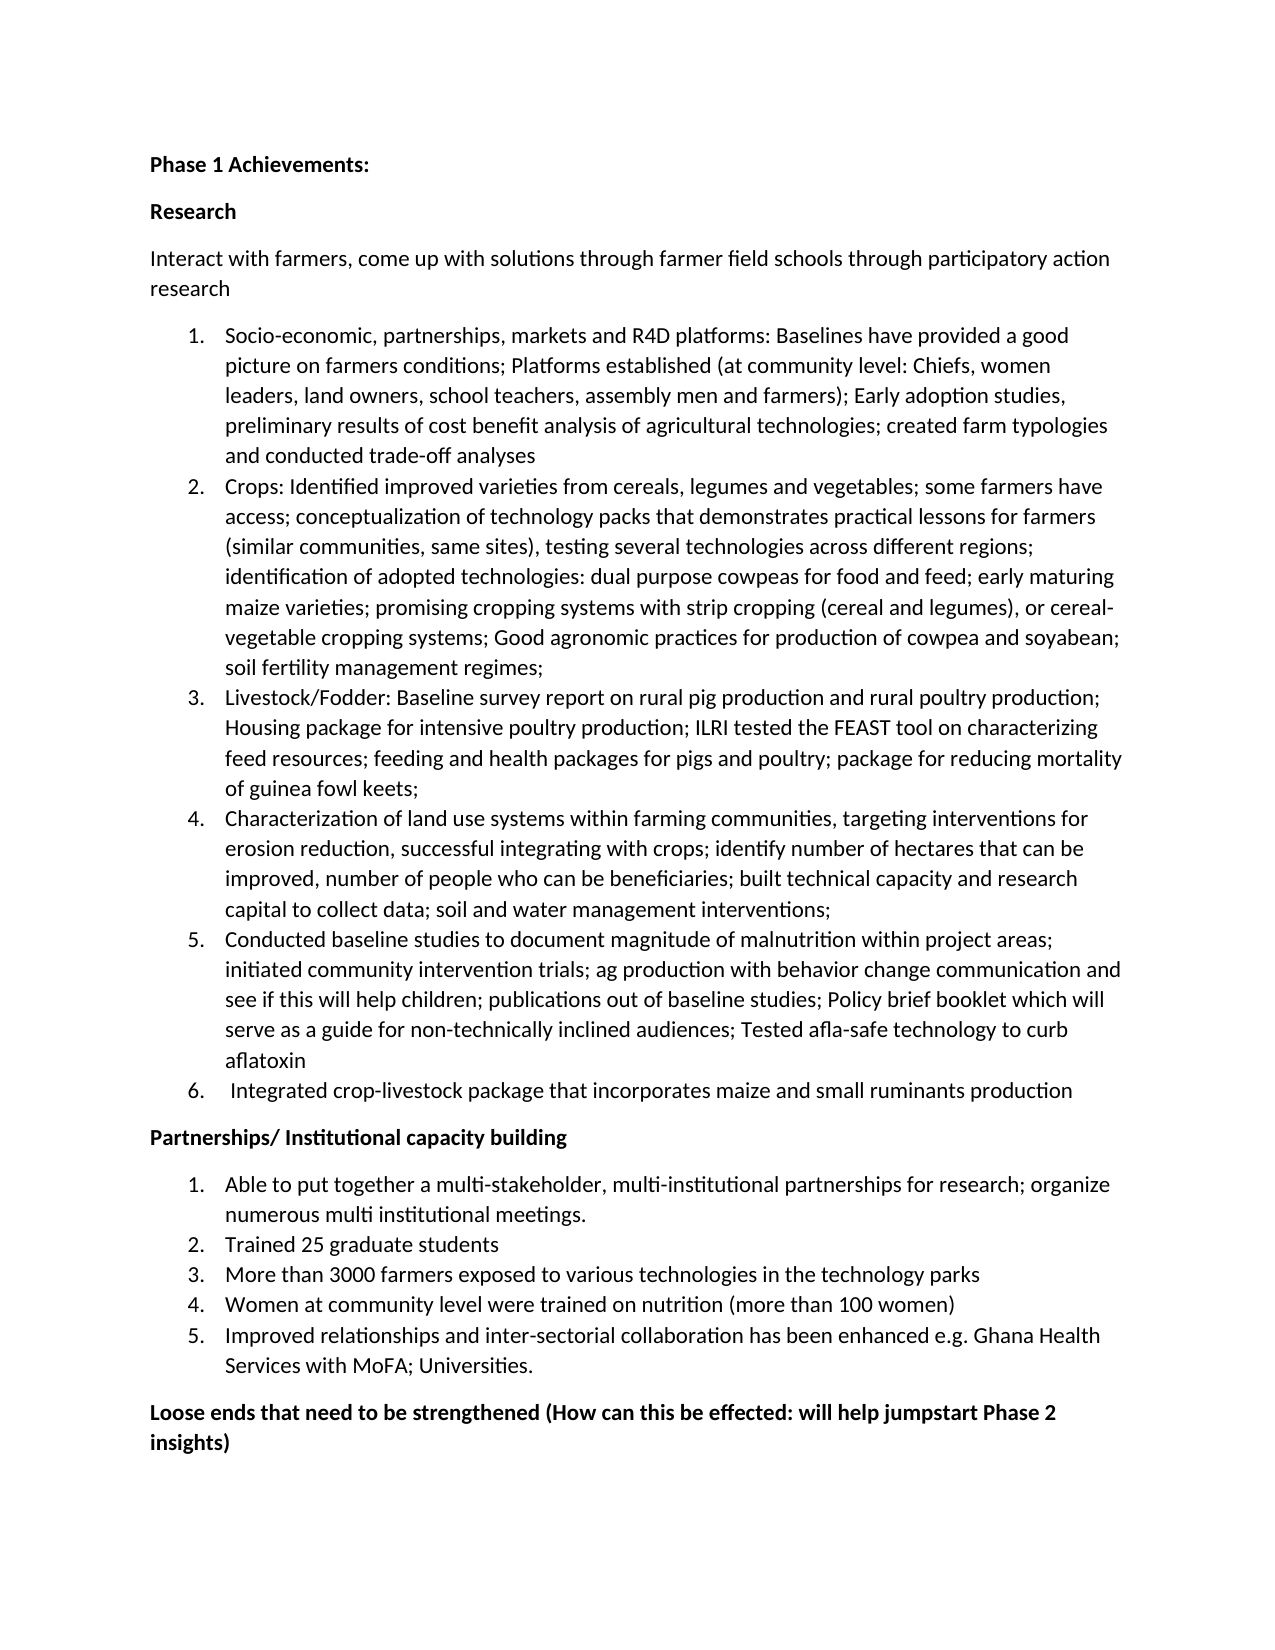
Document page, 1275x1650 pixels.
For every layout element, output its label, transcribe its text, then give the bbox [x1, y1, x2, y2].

list Trained 25 graduate students [187, 1230, 1125, 1258]
list Women at community level were trained on nutrition (more than 100 women) [187, 1291, 1125, 1319]
text Research [150, 197, 1125, 225]
text Interact with farmers, come up with solutions through farmer field schools through participatory action research [150, 244, 1125, 302]
text Partnerships/ Institutional capacity building [150, 1123, 1125, 1151]
list Able to put together a multi-stakeholder, multi-institutional partnerships for research; organize numerous multi institutional meetings. [187, 1170, 1125, 1228]
text Phase 1 Achievements: [150, 150, 1125, 178]
list Conducted baseline studies to document magnitude of malnutrition within project areas; initiated community intervention trials; ag production with behavior change communication and see if this will help children; publications out of baseline studies; Policy brief booklet which will serve as a guide for non-technically inclined audiences; Tested afla-safe technology to curb aflatoxin [187, 925, 1125, 1074]
list Livestock/Fodder: Baseline survey report on rural pig production and rural poultry production; Housing package for intensive poultry production; ILRI tested the FEAST tool on characterizing feed resources; feeding and health packages for pigs and poultry; package for reducing mortality of guinea fowl keets; [187, 683, 1125, 802]
list Crops: Identified improved varieties from cereals, legumes and vegetables; some farmers have access; conceptualization of technology packs that demonstrates practical lessons for farmers (similar communities, same sites), testing several technologies across different regions; identification of adopted technologies: dual purpose cowpeas for food and feed; early maturing maize varieties; promising cropping systems with strip cropping (cereal and legumes), or cereal-vegetable cropping systems; Good agronomic practices for production of cowpea and soyabean; soil fertility management regimes; [187, 472, 1125, 681]
list Socio-economic, partnerships, markets and R4D platforms: Baselines have provided a good picture on farmers conditions; Platforms established (at community level: Chiefs, women leaders, land owners, school teachers, assembly men and farmers); Early adoption studies, preliminary results of cost benefit analysis of agricultural technologies; created farm typologies and conducted trade-off analyses [187, 321, 1125, 470]
list Characterization of land use systems within farming communities, targeting interventions for erosion reduction, successful integrating with crops; identify number of hectares that can be improved, number of people who can be beneficiaries; built technical capacity and research capital to collect data; soil and water management interventions; [187, 804, 1125, 923]
list Improved relationships and inter-sectorial collaboration has been enhanced e.g. Ghana Health Services with MoFA; Universities. [187, 1321, 1125, 1379]
text Loose ends that need to be strengthened (How can this be effected: will help jumpstart Phase 2 insights) [150, 1398, 1125, 1456]
list Integrated crop-livestock package that incorporates maize and small ruminants production [187, 1076, 1125, 1104]
list More than 3000 farmers exposed to various technologies in the technology parks [187, 1260, 1125, 1288]
